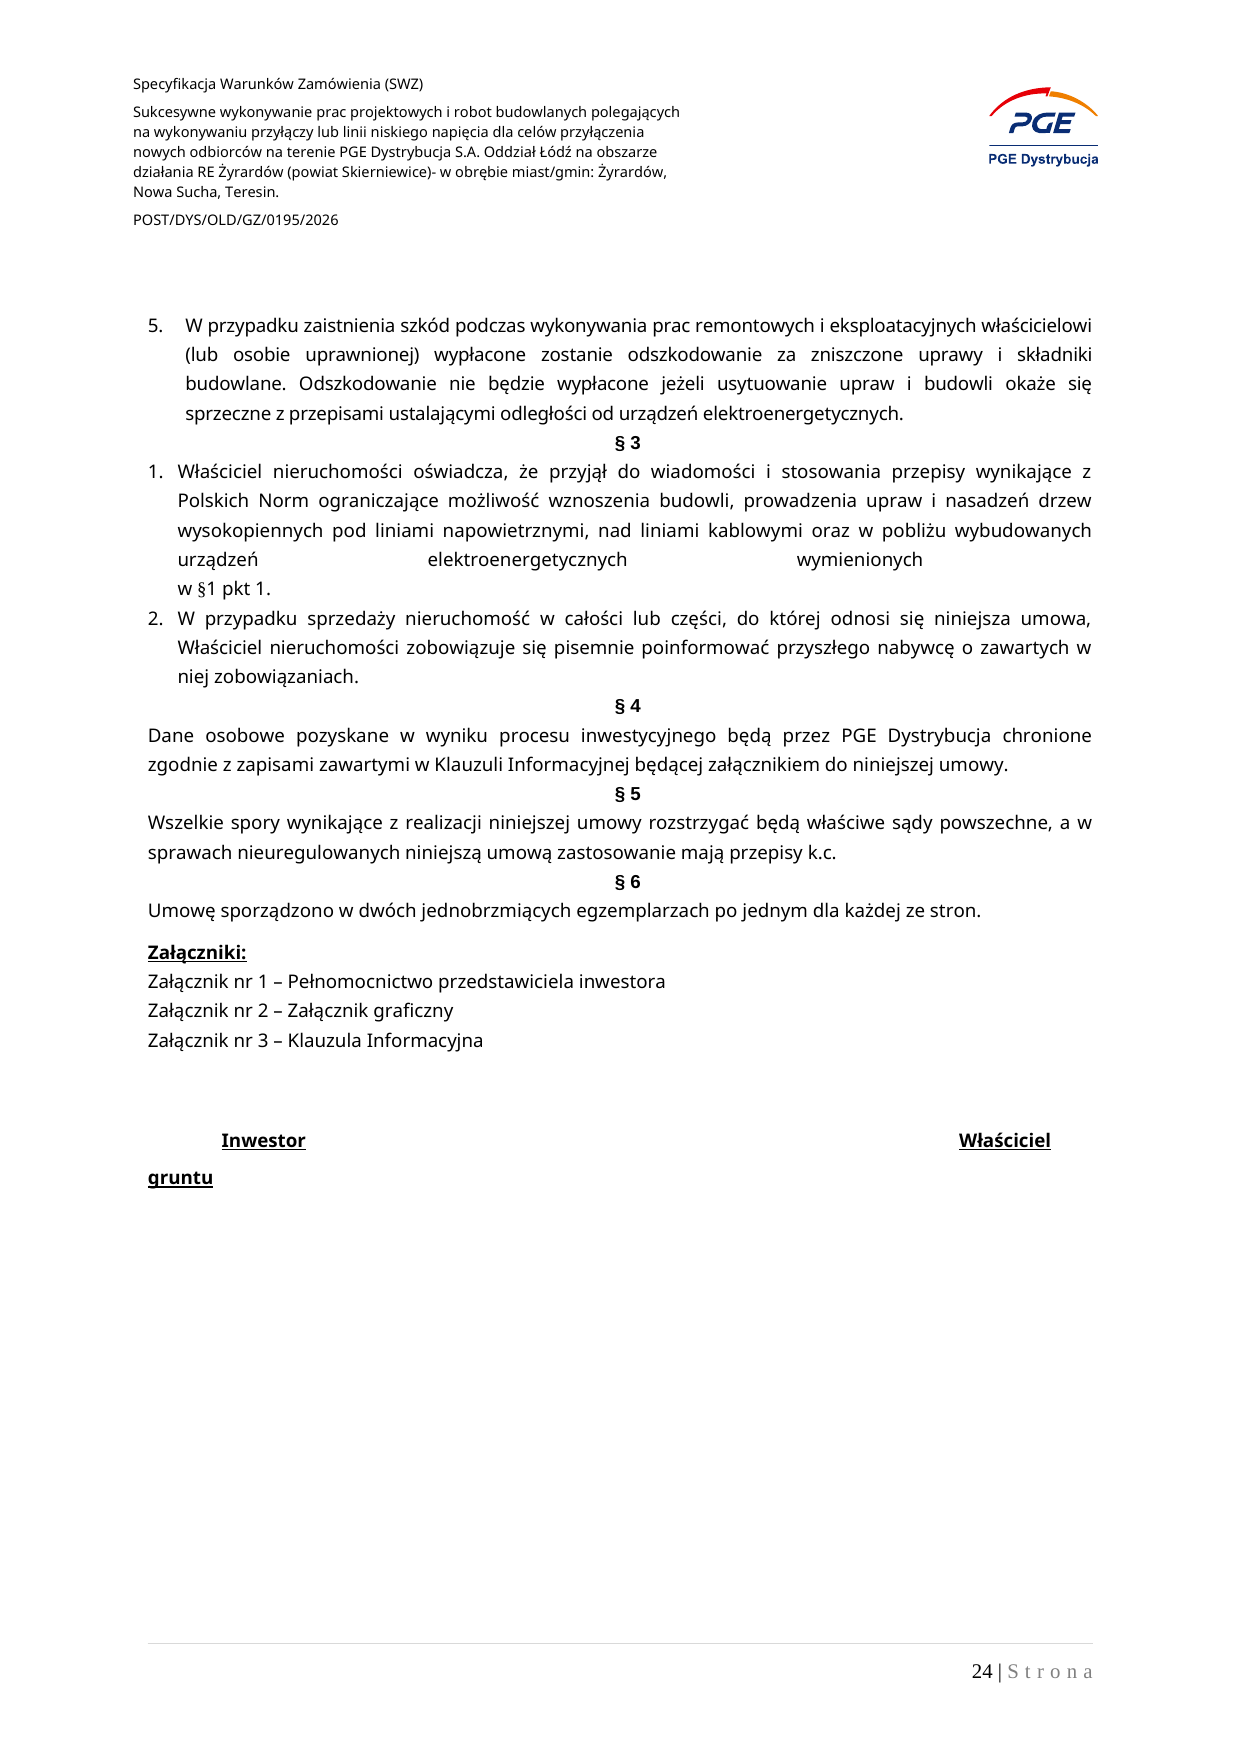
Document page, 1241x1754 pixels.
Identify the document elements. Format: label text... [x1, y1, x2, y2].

text Inwestor Właściciel gruntu [148, 1115, 1093, 1190]
text Załącznik nr 3 – Klauzula Informacyjna [148, 1027, 1093, 1053]
text Załącznik nr 2 – Załącznik graficzny [148, 998, 1093, 1023]
text Załącznik nr 1 – Pełnomocnictwo przedstawiciela inwestora [148, 968, 1093, 994]
text Umowę sporządzono w dwóch jednobrzmiących egzemplarzach po jednym dla każdej ze stron. [148, 897, 1093, 923]
list W przypadku sprzedaży nieruchomość w całości lub części, do której odnosi się niniejsza umowa, Właściciel nieruchomości zobowiązuje się pisemnie poinformować przyszłego nabywcę o zawartych w niej zobowiązaniach. [148, 605, 1093, 689]
text Wszelkie spory wynikające z realizacji niniejszej umowy rozstrzygać będą właściwe sądy powszechne, a w sprawach nieuregulowanych niniejszą umową zastosowanie mają przepisy k.c. [148, 810, 1093, 864]
text Dane osobowe pozyskane w wyniku procesu inwestycyjnego będą przez PGE Dystrybucja chronione zgodnie z zapisami zawartymi w Klauzuli Informacyjnej będącej załącznikiem do niniejszej umowy. [148, 722, 1093, 777]
list W przypadku zaistnienia szkód podczas wykonywania prac remontowych i eksploatacyjnych właścicielowi (lub osobie uprawnionej) wypłacone zostanie odszkodowanie za zniszczone uprawy i składniki budowlane. Odszkodowanie nie będzie wypłacone jeżeli usytuowanie upraw i budowli okaże się sprzeczne z przepisami ustalającymi odległości od urządzeń elektroenergetycznych. [148, 312, 1093, 425]
text Załączniki: [148, 939, 1093, 965]
list Właściciel nieruchomości oświadcza, że przyjął do wiadomości i stosowania przepisy wynikające z Polskich Norm ograniczające możliwość wznoszenia budowli, prowadzenia upraw i nasadzeń drzew wysokopiennych pod liniami napowietrznymi, nad liniami kablowymi oraz w pobliżu wybudowanych urządzeń elektroenergetycznych wymienionych w 1 pkt 1. [148, 458, 1093, 601]
